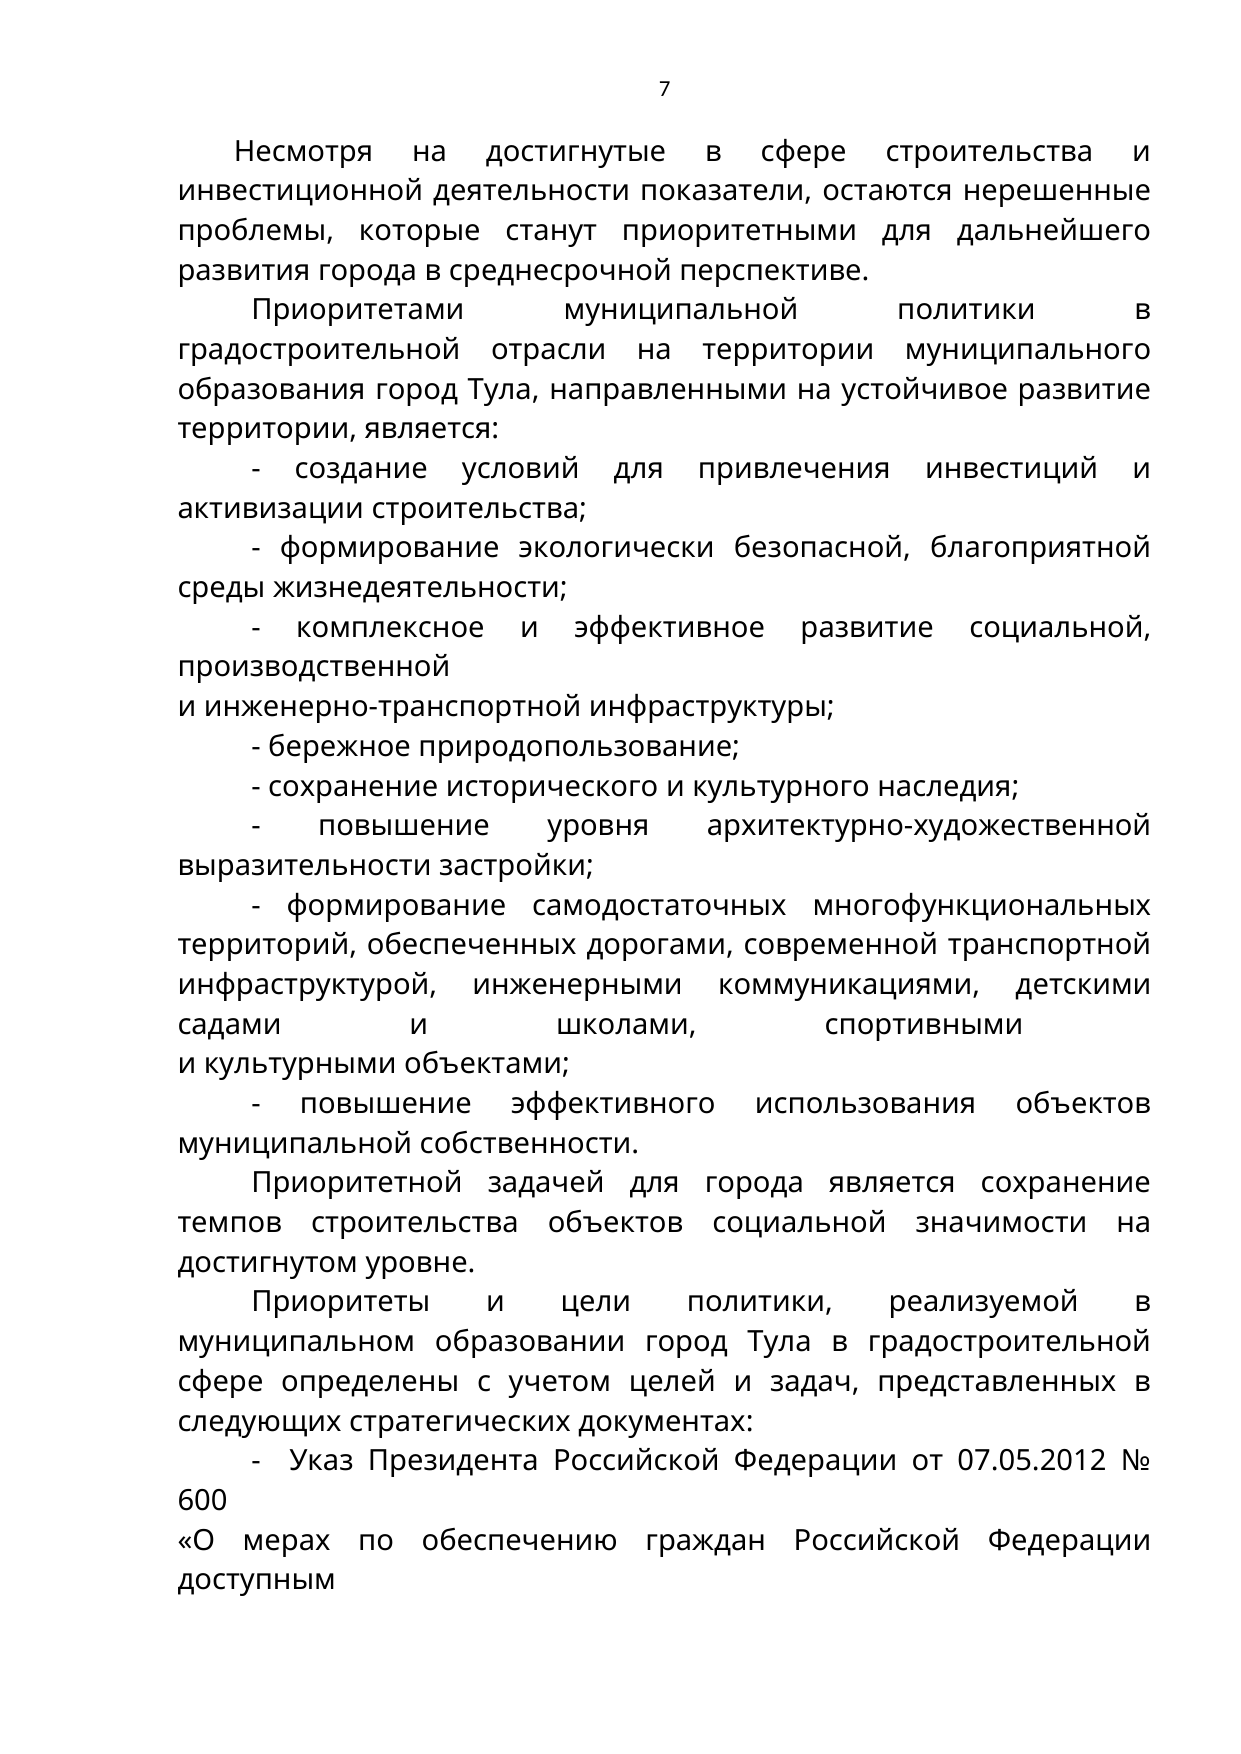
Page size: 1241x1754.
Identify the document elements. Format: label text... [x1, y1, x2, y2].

text - бережное природопользование; [177, 725, 1152, 765]
text - повышение эффективного использования объектов муниципальной собственности. [177, 1082, 1152, 1162]
text - комплексное и эффективное развитие социальной, производственной и инженерно-транспортной инфраструктуры; [177, 606, 1152, 725]
text - сохранение исторического и культурного наследия; [177, 765, 1152, 804]
text Приоритеты и цели политики, реализуемой в муниципальном образовании город Тула в градостроительной сфере определены с учетом целей и задач, представленных в следующих стратегических документах: [177, 1281, 1152, 1439]
text - формирование самодостаточных многофункциональных территорий, обеспеченных дорогами, современной транспортной инфраструктурой, инженерными коммуникациями, детскими садами и школами, спортивными и культурными объектами; [177, 884, 1152, 1082]
text - создание условий для привлечения инвестиций и активизации строительства; [177, 447, 1152, 527]
text Приоритетной задачей для города является сохранение темпов строительства объектов социальной значимости на достигнутом уровне. [177, 1162, 1152, 1281]
text - формирование экологически безопасной, благоприятной среды жизнедеятельности; [177, 527, 1152, 606]
text - повышение уровня архитектурно-художественной выразительности застройки; [177, 804, 1152, 884]
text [177, 1439, 1152, 1598]
text Несмотря на достигнутые в сфере строительства и инвестиционной деятельности показатели, остаются нерешенные проблемы, которые станут приоритетными для дальнейшего развития города в среднесрочной перспективе. [177, 130, 1152, 288]
text Приоритетами муниципальной политики в градостроительной отрасли на территории муниципального образования город Тула, направленными на устойчивое развитие территории, является: [177, 288, 1152, 447]
